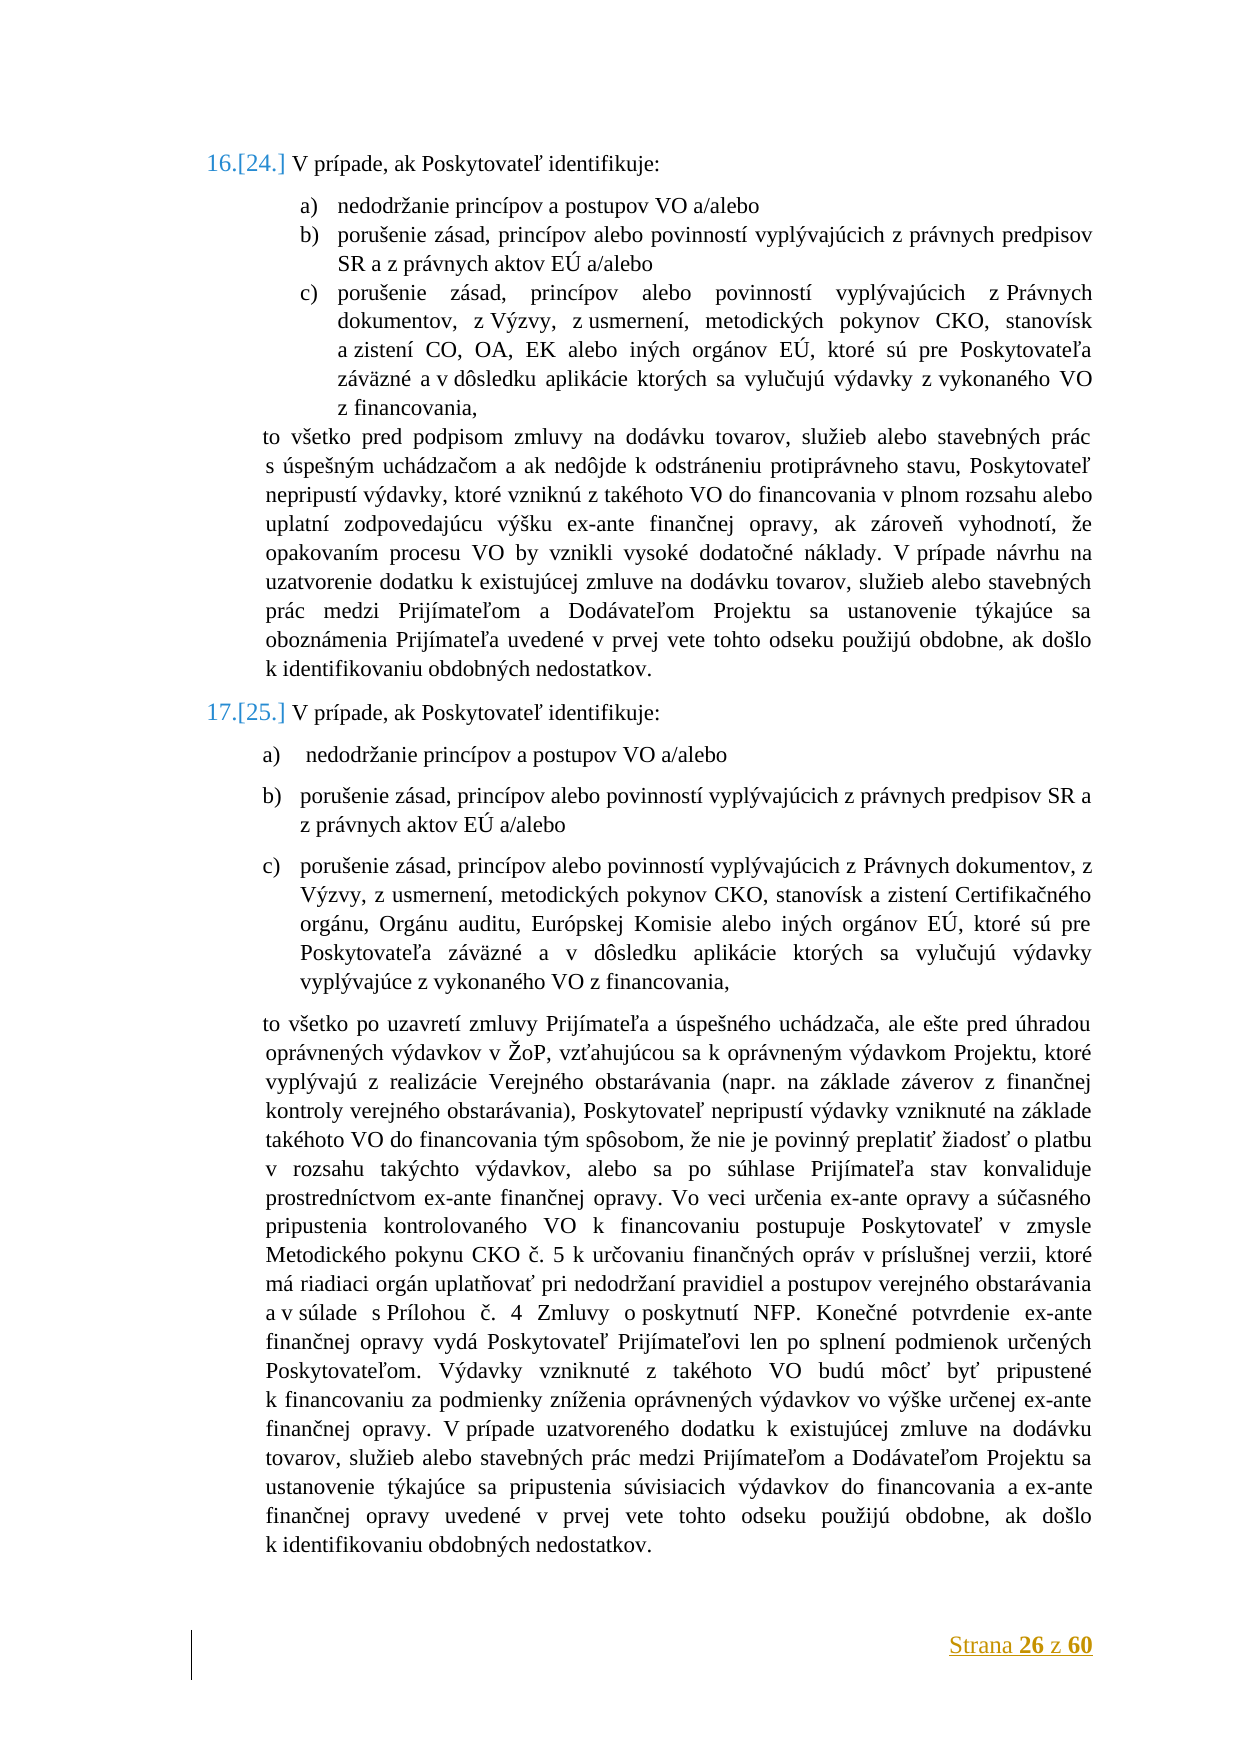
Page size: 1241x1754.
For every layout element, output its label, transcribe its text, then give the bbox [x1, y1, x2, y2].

list porušenie zásad, princípov alebo povinností vyplývajúcich z právnych predpisov SR a z právnych aktov EÚ a/alebo [262, 782, 1092, 837]
list porušenie zásad, princípov alebo povinností vyplývajúcich z Právnych dokumentov, z Výzvy, z usmernení, metodických pokynov CKO, stanovísk a zistení CO, OA, EK alebo iných orgánov EÚ, ktoré sú pre Poskytovateľa záväzné a v dôsledku aplikácie ktorých sa vylučujú výdavky z vykonaného VO z financovania, [300, 279, 1092, 421]
list porušenie zásad, princípov alebo povinností vyplývajúcich z právnych predpisov SR a z právnych aktov EÚ a/alebo [300, 221, 1092, 276]
list V prípade, ak Poskytovateľ identifikuje: [206, 148, 1092, 176]
list to všetko pred podpisom zmluvy na dodávku tovarov, služieb alebo stavebných prác s úspešným uchádzačom a ak nedôjde k odstráneniu protiprávneho stavu, Poskytovateľ nepripustí výdavky, ktoré vzniknú z takéhoto VO do financovania v plnom rozsahu alebo uplatní zodpovedajúcu výšku ex-ante finančnej opravy, ak zároveň vyhodnotí, že opakovaním procesu VO by vznikli vysoké dodatočné náklady. V prípade návrhu na uzatvorenie dodatku k existujúcej zmluve na dodávku tovarov, služieb alebo stavebných prác medzi Prijímateľom a Dodávateľom Projektu sa ustanovenie týkajúce sa oboznámenia Prijímateľa uvedené v prvej vete tohto odseku použijú obdobne, ak došlo k identifikovaniu obdobných nedostatkov. [262, 423, 1092, 681]
list porušenie zásad, princípov alebo povinností vyplývajúcich z Právnych dokumentov, z Výzvy, z usmernení, metodických pokynov CKO, stanovísk a zistení Certifikačného orgánu, Orgánu auditu, Európskej Komisie alebo iných orgánov EÚ, ktoré sú pre Poskytovateľa záväzné a v dôsledku aplikácie ktorých sa vylučujú výdavky vyplývajúce z vykonaného VO z financovania, [262, 852, 1092, 995]
list to všetko po uzavretí zmluvy Prijímateľa a úspešného uchádzača, ale ešte pred úhradou oprávnených výdavkov v ŽoP, vzťahujúcou sa k oprávneným výdavkom Projektu, ktoré vyplývajú z realizácie Verejného obstarávania (napr. na základe záverov z finančnej kontroly verejného obstarávania), Poskytovateľ nepripustí výdavky vzniknuté na základe takéhoto VO do financovania tým spôsobom, že nie je povinný preplatiť žiadosť o platbu v rozsahu takýchto výdavkov, alebo sa po súhlase Prijímateľa stav konvaliduje prostredníctvom ex-ante finančnej opravy. Vo veci určenia ex-ante opravy a súčasného pripustenia kontrolovaného VO k financovaniu postupuje Poskytovateľ v zmysle Metodického pokynu CKO č. 5 k určovaniu finančných opráv v príslušnej verzii, ktoré má riadiaci orgán uplatňovať pri nedodržaní pravidiel a postupov verejného obstarávania a v súlade s Prílohou č. 4 Zmluvy o poskytnutí NFP. Konečné potvrdenie ex-ante finančnej opravy vydá Poskytovateľ Prijímateľovi len po splnení podmienok určených Poskytovateľom. Výdavky vzniknuté z takéhoto VO budú môcť byť pripustené k financovaniu za podmienky zníženia oprávnených výdavkov vo výške určenej ex-ante finančnej opravy. V prípade uzatvoreného dodatku k existujúcej zmluve na dodávku tovarov, služieb alebo stavebných prác medzi Prijímateľom a Dodávateľom Projektu sa ustanovenie týkajúce sa pripustenia súvisiacich výdavkov do financovania a ex-ante finančnej opravy uvedené v prvej vete tohto odseku použijú obdobne, ak došlo k identifikovaniu obdobných nedostatkov. [262, 1010, 1092, 1557]
list nedodržanie princípov a postupov VO a/alebo [262, 741, 1092, 767]
list nedodržanie princípov a postupov VO a/alebo [300, 192, 1092, 218]
list V prípade, ak Poskytovateľ identifikuje: [206, 697, 1092, 725]
